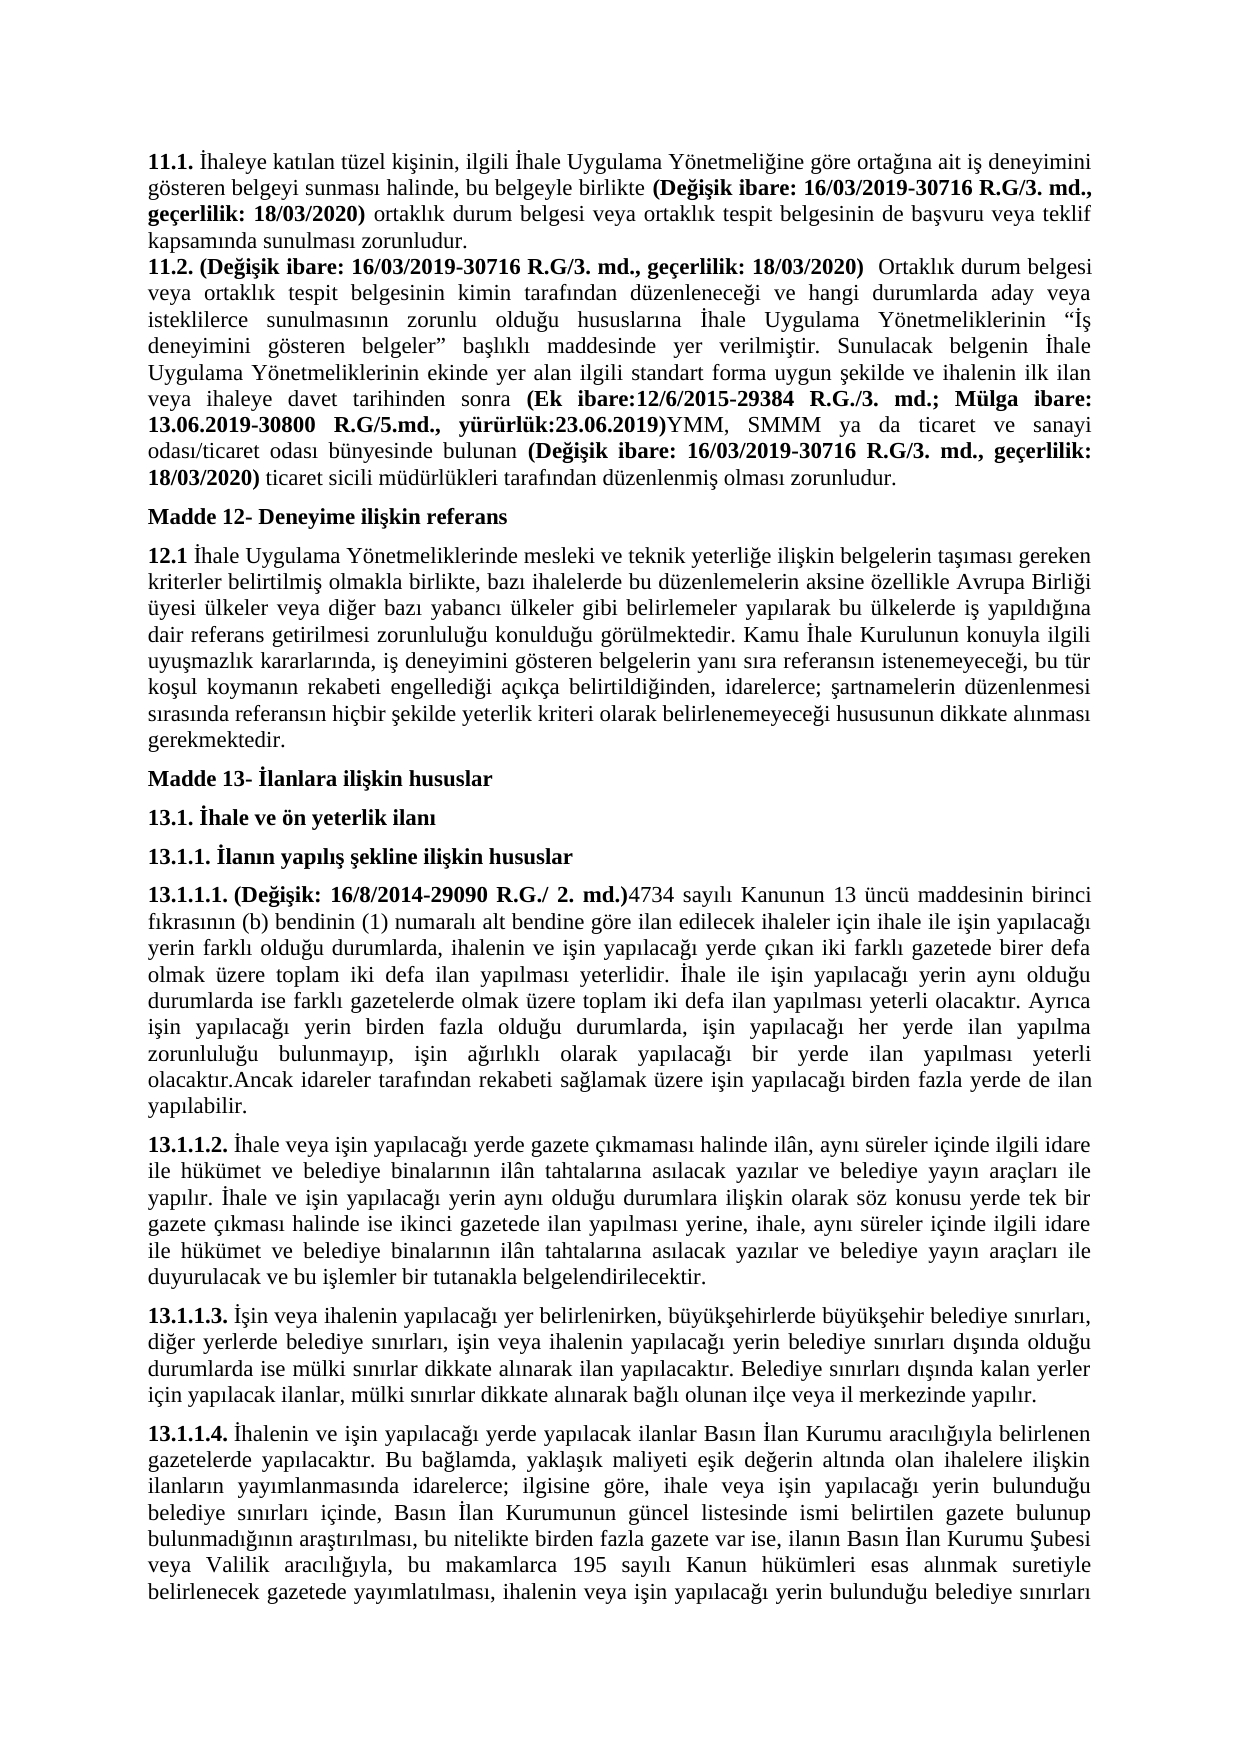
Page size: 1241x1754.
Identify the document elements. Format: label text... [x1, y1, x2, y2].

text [148, 1420, 1092, 1604]
text 11.2. (Değişik ibare: 16/03/2019-30716 R.G/3. md., geçerlilik: 18/03/2020) Ortaklık durum belgesi veya ortaklık tespit belgesinin kimin tarafından düzenleneceği ve hangi durumlarda aday veya isteklilerce sunulmasının zorunlu olduğu hususlarına İhale Uygulama Yönetmeliklerinin “İş deneyimini gösteren belgeler” başlıklı maddesinde yer verilmiştir. Sunulacak belgenin İhale Uygulama Yönetmeliklerinin ekinde yer alan ilgili standart forma uygun şekilde ve ihalenin ilk ilan veya ihaleye davet tarihinden sonra (Ek ibare:12/6/2015-29384 R.G./3. md.; Mülga ibare: 13.06.2019-30800 R.G/5.md., yürürlük:23.06.2019)YMM, SMMM ya da ticaret ve sanayi odası/ticaret odası bünyesinde bulunan (Değişik ibare: 16/03/2019-30716 R.G/3. md., geçerlilik: 18/03/2020) ticaret sicili müdürlükleri tarafından düzenlenmiş olması zorunludur. [148, 253, 1092, 490]
text 11.1. İhaleye katılan tüzel kişinin, ilgili İhale Uygulama Yönetmeliğine göre ortağına ait iş deneyimini gösteren belgeyi sunması halinde, bu belgeyle birlikte (Değişik ibare: 16/03/2019-30716 R.G/3. md., geçerlilik: 18/03/2020) ortaklık durum belgesi veya ortaklık tespit belgesinin de başvuru veya teklif kapsamında sunulması zorunludur. [148, 148, 1092, 253]
text 13.1.1.2. İhale veya işin yapılacağı yerde gazete çıkmaması halinde ilân, aynı süreler içinde ilgili idare ile hükümet ve belediye binalarının ilân tahtalarına asılacak yazılar ve belediye yayın araçları ile yapılır. İhale ve işin yapılacağı yerin aynı olduğu durumlara ilişkin olarak söz konusu yerde tek bir gazete çıkması halinde ise ikinci gazetede ilan yapılması yerine, ihale, aynı süreler içinde ilgili idare ile hükümet ve belediye binalarının ilân tahtalarına asılacak yazılar ve belediye yayın araçları ile duyurulacak ve bu işlemler bir tutanakla belgelendirilecektir. [148, 1131, 1092, 1289]
text 13.1.1.3. İşin veya ihalenin yapılacağı yer belirlenirken, büyükşehirlerde büyükşehir belediye sınırları, diğer yerlerde belediye sınırları, işin veya ihalenin yapılacağı yerin belediye sınırları dışında olduğu durumlarda ise mülki sınırlar dikkate alınarak ilan yapılacaktır. Belediye sınırları dışında kalan yerler için yapılacak ilanlar, mülki sınırlar dikkate alınarak bağlı olunan ilçe veya il merkezinde yapılır. [148, 1302, 1092, 1407]
text Madde 13- İlanlara ilişkin hususlar [148, 765, 1092, 791]
text 13.1.1. İlanın yapılış şekline ilişkin hususlar [148, 843, 1092, 869]
text 13.1.1.1. (Değişik: 16/8/2014-29090 R.G./ 2. md.)4734 sayılı Kanunun 13 üncü maddesinin birinci fıkrasının (b) bendinin (1) numaralı alt bendine göre ilan edilecek ihaleler için ihale ile işin yapılacağı yerin farklı olduğu durumlarda, ihalenin ve işin yapılacağı yerde çıkan iki farklı gazetede birer defa olmak üzere toplam iki defa ilan yapılması yeterlidir. İhale ile işin yapılacağı yerin aynı olduğu durumlarda ise farklı gazetelerde olmak üzere toplam iki defa ilan yapılması yeterli olacaktır. Ayrıca işin yapılacağı yerin birden fazla olduğu durumlarda, işin yapılacağı her yerde ilan yapılma zorunluluğu bulunmayıp, işin ağırlıklı olarak yapılacağı bir yerde ilan yapılması yeterli olacaktır.Ancak idareler tarafından rekabeti sağlamak üzere işin yapılacağı birden fazla yerde de ilan yapılabilir. [148, 882, 1092, 1119]
text Madde 12- Deneyime ilişkin referans [148, 503, 1092, 529]
text 13.1. İhale ve ön yeterlik ilanı [148, 804, 1092, 830]
text 12.1 İhale Uygulama Yönetmeliklerinde mesleki ve teknik yeterliğe ilişkin belgelerin taşıması gereken kriterler belirtilmiş olmakla birlikte, bazı ihalelerde bu düzenlemelerin aksine özellikle Avrupa Birliği üyesi ülkeler veya diğer bazı yabancı ülkeler gibi belirlemeler yapılarak bu ülkelerde iş yapıldığına dair referans getirilmesi zorunluluğu konulduğu görülmektedir. Kamu İhale Kurulunun konuyla ilgili uyuşmazlık kararlarında, iş deneyimini gösteren belgelerin yanı sıra referansın istenemeyeceği, bu tür koşul koymanın rekabeti engellediği açıkça belirtildiğinden, idarelerce; şartnamelerin düzenlenmesi sırasında referansın hiçbir şekilde yeterlik kriteri olarak belirlenemeyeceği hususunun dikkate alınması gerekmektedir. [148, 542, 1092, 752]
